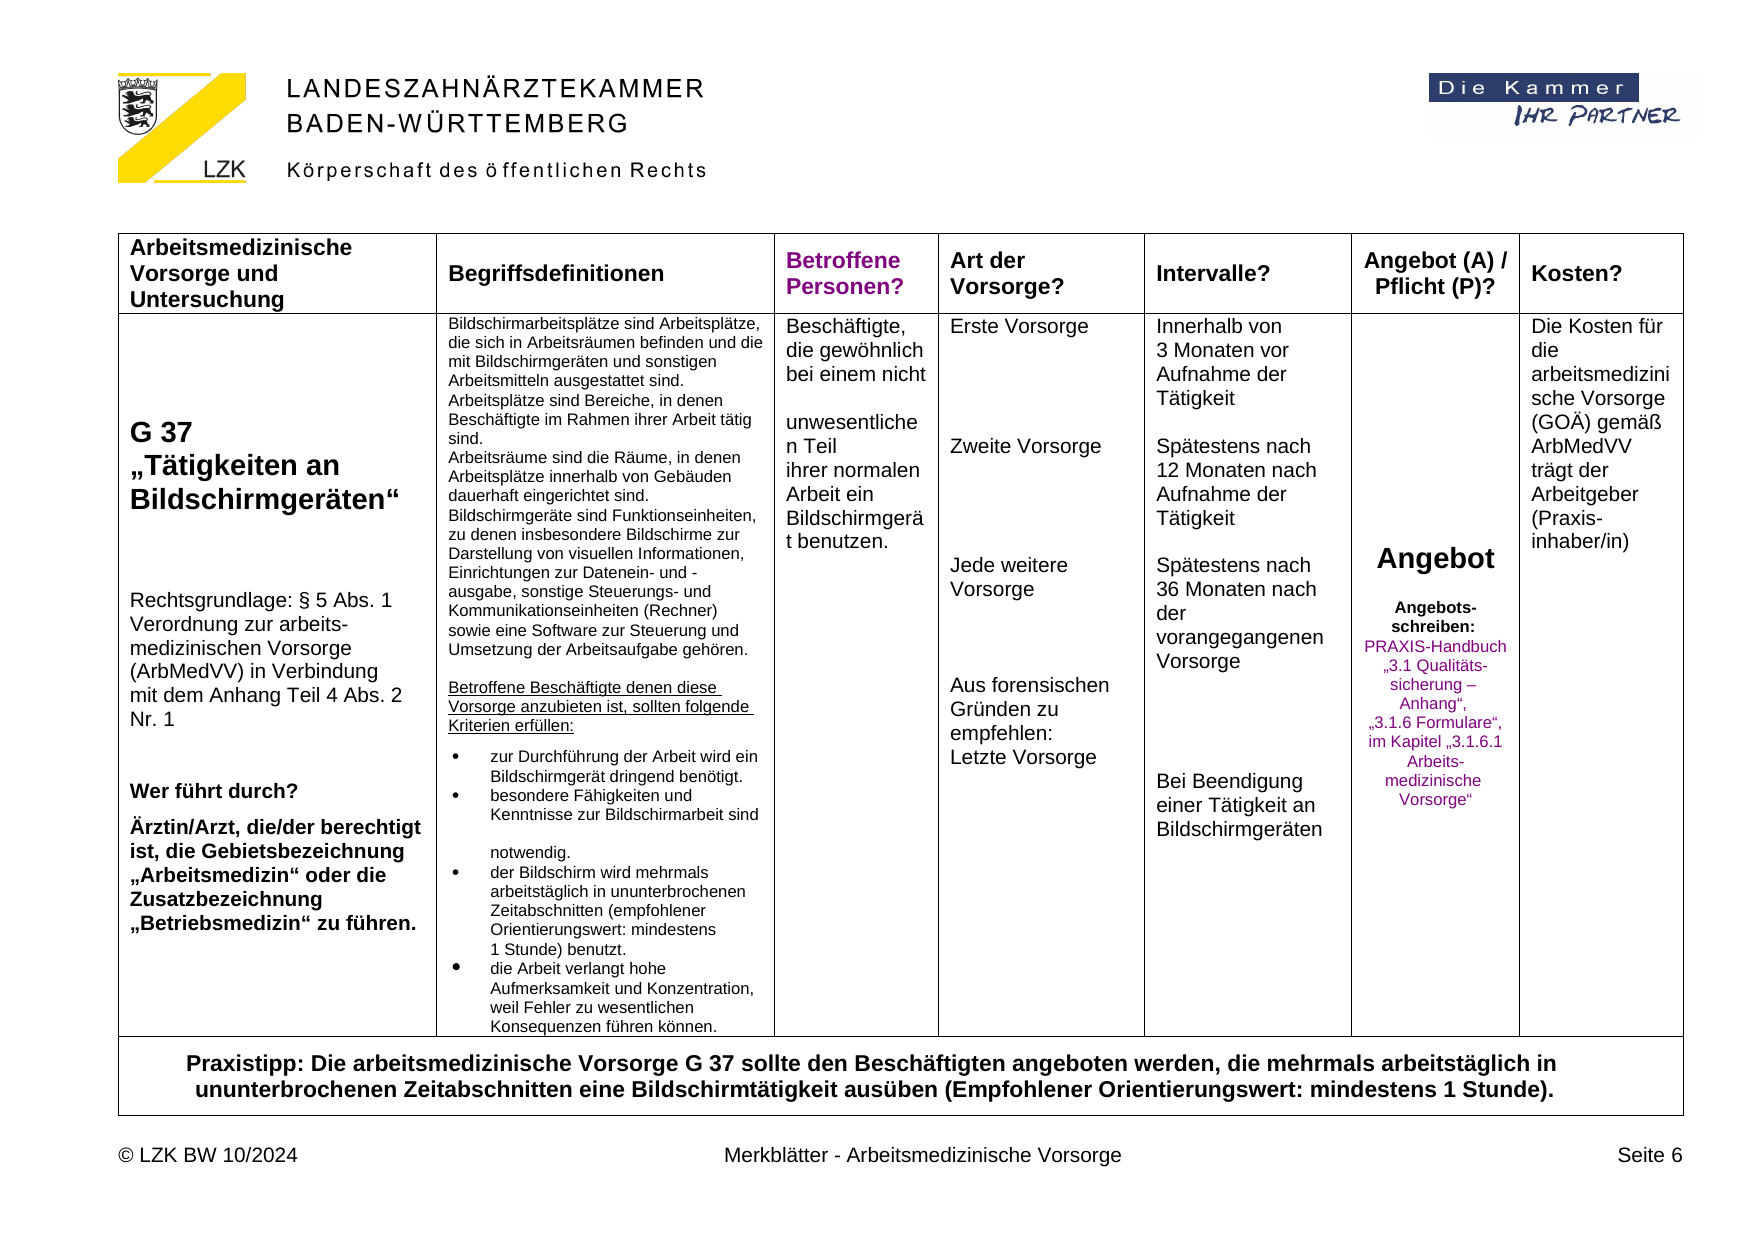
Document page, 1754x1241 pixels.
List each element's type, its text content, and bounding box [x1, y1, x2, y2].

table_header Betroffene Personen? [775, 234, 938, 313]
table_cell Praxistipp: Die arbeitsmedizinische Vorsorge G 37 sollte den Beschäftigten angeboten werden, die mehrmals arbeitstäglich in ununterbrochenen Zeitabschnitten eine Bildschirmtätigkeit ausüben (Empfohlener Orientierungswert: mindestens 1 Stunde). [119, 1037, 1683, 1115]
table_header Art der Vorsorge? [939, 234, 1144, 313]
table_cell Erste Vorsorge Zweite Vorsorge Jede weitere Vorsorge Aus forensischen Gründen zu empfehlen: Letzte Vorsorge [939, 314, 1144, 1036]
table_cell Die Kosten für die arbeitsmedizinische Vorsorge (GOÄ) gemäß ArbMedVV trägt der Arbeitgeber (Praxisinhaber/in) [1520, 314, 1683, 1036]
table_header Kosten? [1520, 234, 1683, 313]
table_cell Innerhalb von 3 Monaten vor Aufnahme der Tätigkeit Spätestens nach 12 Monaten nach Aufnahme der Tätigkeit Spätestens nach 36 Monaten nach der vorangegangenen Vorsorge Bei Beendigung einer Tätigkeit an Bildschirmgeräten [1145, 314, 1351, 1036]
picture [1429, 73, 1701, 140]
table_header Begriffsdefinitionen [437, 234, 774, 313]
picture [118, 73, 709, 183]
table_header Angebot (A) / Pflicht (P)? [1352, 234, 1519, 313]
table_header Arbeitsmedizinische Vorsorge und Untersuchung [119, 234, 436, 313]
table_header Intervalle? [1145, 234, 1351, 313]
table_cell Bildschirmarbeitsplätze sind Arbeitsplätze, die sich in Arbeitsräumen befinden und die mit Bildschirmgeräten und sonstigen Arbeitsmitteln ausgestattet sind. Arbeitsplätze sind Bereiche, in denen Beschäftigte im Rahmen ihrer Arbeit tätig sind. Arbeitsräume sind die Räume, in denen Arbeitsplätze innerhalb von Gebäuden dauerhaft eingerichtet sind. Bildschirmgeräte sind Funktionseinheiten, zu denen insbesondere Bildschirme zur Darstellung von visuellen Informationen, Einrichtungen zur Datenein- und -ausgabe, sonstige Steuerungs- und Kommunikationseinheiten (Rechner) sowie eine Software zur Steuerung und Umsetzung der Arbeitsaufgabe gehören. Betroffene Beschäftigte denen diese Vorsorge anzubieten ist, sollten folgende Kriterien erfüllen: zur Durchführung der Arbeit wird ein Bildschirmgerät dringend benötigt. besondere Fähigkeiten und Kenntnisse zur Bildschirmarbeit sind notwendig. der Bildschirm wird mehrmals arbeitstäglich in ununterbrochenen Zeitabschnitten (empfohlener Orientierungswert: mindestens 1 Stunde) benutzt. die Arbeit verlangt hohe Aufmerksamkeit und Konzentration, weil Fehler zu wesentlichen Konsequenzen führen können. [437, 314, 774, 1036]
table_cell Angebot Angebotsschreiben: PRAXIS-Handbuch „3.1 Qualitäts-sicherung – Anhang“, „3.1.6 Formulare“, im Kapitel „3.1.6.1 Arbeits-medizinische Vorsorge“ [1352, 314, 1519, 1036]
table_cell G 37 „Tätigkeiten an Bildschirmgeräten“ Rechtsgrundlage: § 5 Abs. 1 Verordnung zur arbeits-medizinischen Vorsorge (ArbMedVV) in Verbindung mit dem Anhang Teil 4 Abs. 2 Nr. 1 Wer führt durch? Ärztin/Arzt, die/der berechtigt ist, die Gebietsbezeichnung „Arbeitsmedizin“ oder die Zusatzbezeichnung „Betriebsmedizin“ zu führen. [119, 314, 436, 1036]
table_cell Beschäftigte, die gewöhnlich bei einem nicht unwesentlichen Teil ihrer normalen Arbeit ein Bildschirmgerät benutzen. [775, 314, 938, 1036]
